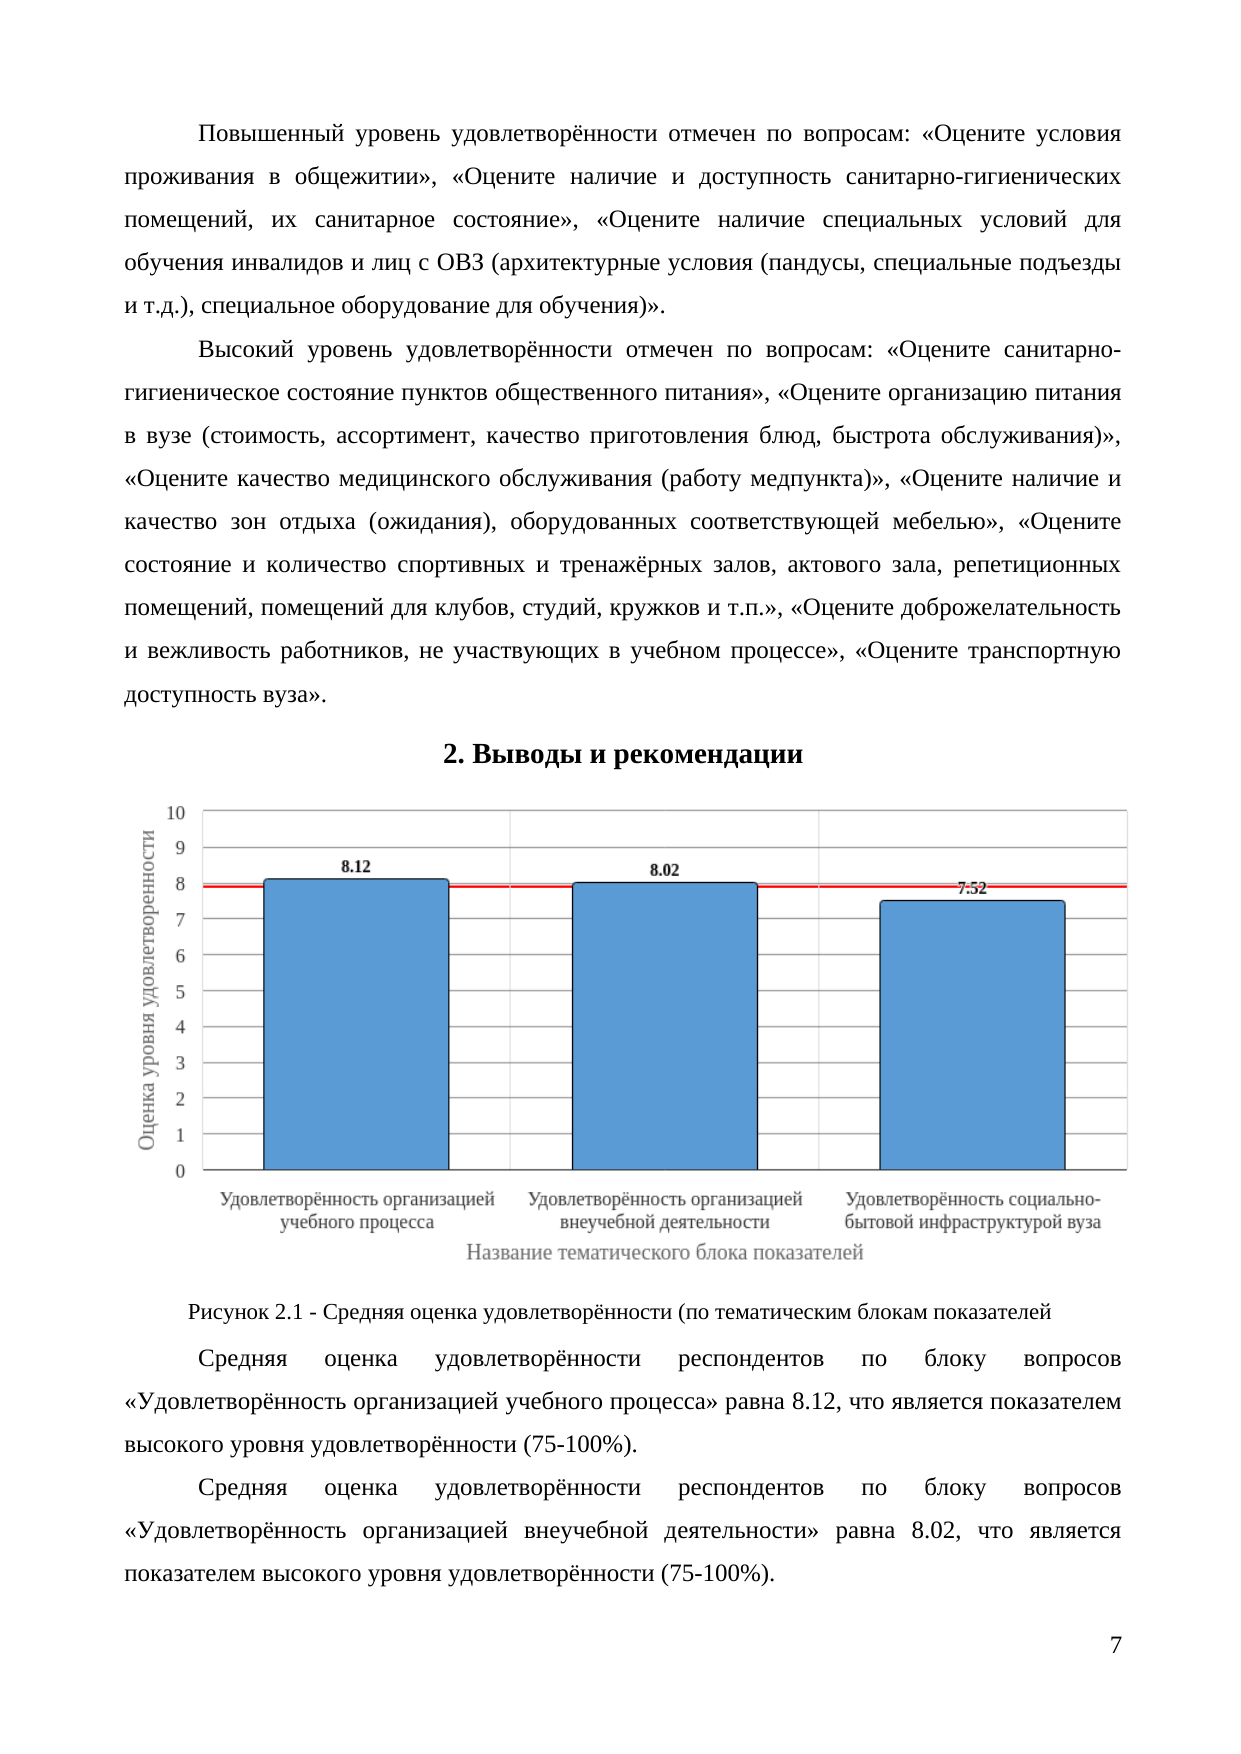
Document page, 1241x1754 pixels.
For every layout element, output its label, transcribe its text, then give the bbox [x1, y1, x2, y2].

picture [118, 799, 1139, 1280]
text Средняя оценка удовлетворённости респондентов по блоку вопросов «Удовлетворённость организацией внеучебной деятельности» равна 8.02, что является показателем высокого уровня удовлетворённости (75-100%). [124, 1472, 1122, 1587]
text Повышенный уровень удовлетворённости отмечен по вопросам: «Оцените условия проживания в общежитии», «Оцените наличие и доступность санитарно-гигиенических помещений, их санитарное состояние», «Оцените наличие специальных условий для обучения инвалидов и лиц с ОВЗ (архитектурные условия (пандусы, специальные подъезды и т.д.), специальное оборудование для обучения)». [124, 118, 1122, 319]
text Средняя оценка удовлетворённости респондентов по блоку вопросов «Удовлетворённость организацией учебного процесса» равна 8.12, что является показателем высокого уровня удовлетворённости (75-100%). [124, 1343, 1122, 1458]
text Рисунок 2.1 - Средняя оценка удовлетворённости (по тематическим блокам показателей [118, 1298, 1122, 1324]
text Высокий уровень удовлетворённости отмечен по вопросам: «Оцените санитарно-гигиеническое состояние пунктов общественного питания», «Оцените организацию питания в вузе (стоимость, ассортимент, качество приготовления блюд, быстрота обслуживания)», «Оцените качество медицинского обслуживания (работу медпункта)», «Оцените наличие и качество зон отдыха (ожидания), оборудованных соответствующей мебелью», «Оцените состояние и количество спортивных и тренажёрных залов, актового зала, репетиционных помещений, помещений для клубов, студий, кружков и т.п.», «Оцените доброжелательность и вежливость работников, не участвующих в учебном процессе», «Оцените транспортную доступность вуза». [124, 334, 1122, 707]
subtitle 2. Выводы и рекомендации [124, 736, 1122, 770]
